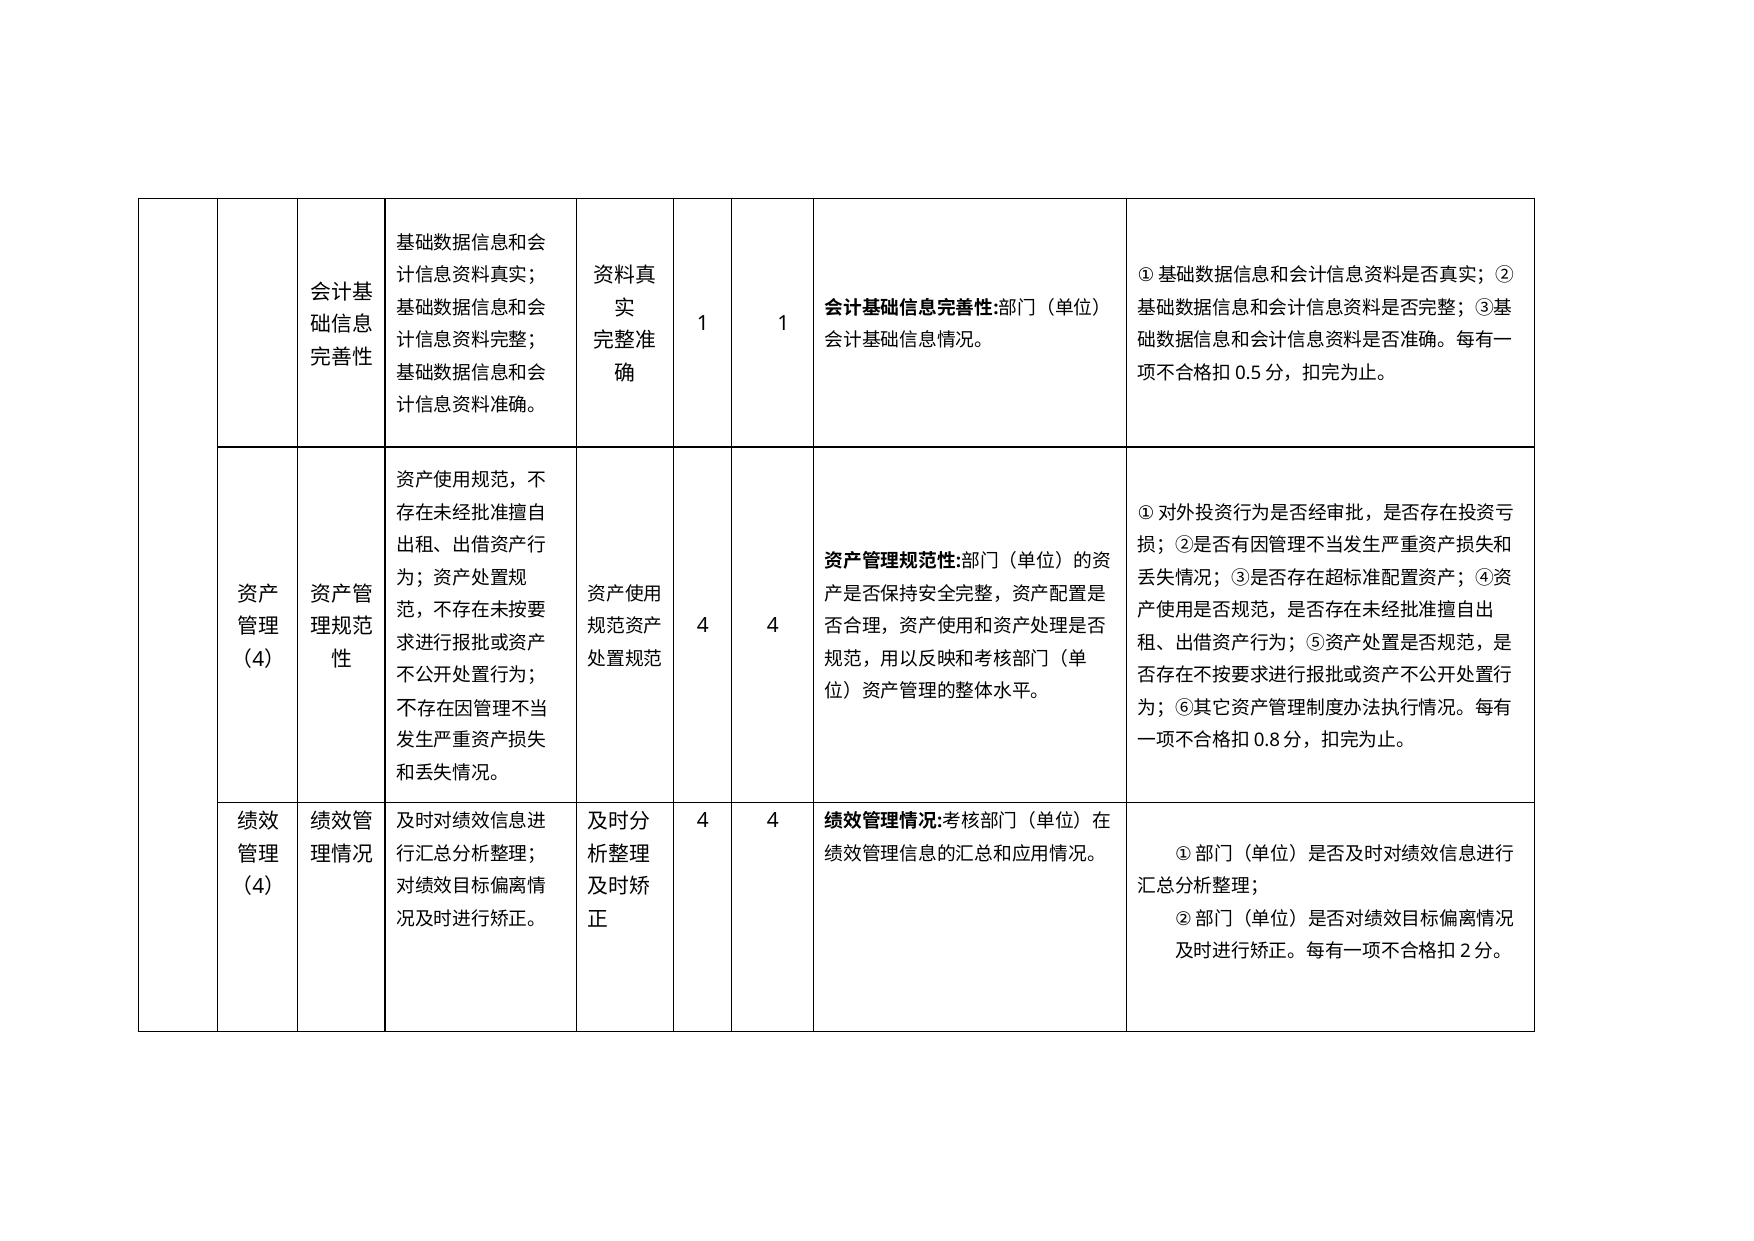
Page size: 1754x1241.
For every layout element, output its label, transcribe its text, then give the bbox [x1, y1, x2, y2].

table_cell 及时对绩效信息进行汇总分析整理；对绩效目标偏离情况及时进行矫正。 [386, 803, 576, 1031]
table_cell 资产管理规范性 [298, 448, 384, 802]
table_cell 基础数据信息和会计信息资料真实；基础数据信息和会计信息资料完整；基础数据信息和会计信息资料准确。 [386, 199, 576, 446]
table_cell 资料真实 完整准确 [577, 199, 673, 446]
table_cell 4 [732, 448, 813, 802]
table_cell 会计基础信息完善性:部门（单位）会计基础信息情况。 [814, 199, 1126, 446]
table_cell 4 [674, 803, 731, 1031]
table_cell 1 [732, 199, 813, 446]
table_cell 资产使用规范，不存在未经批准擅自出租、出借资产行为；资产处置规范，不存在未按要求进行报批或资产不公开处置行为；不存在因管理不当发生严重资产损失和丢失情况。 [386, 448, 576, 802]
table_cell ①部门（单位）是否及时对绩效信息进行汇总分析整理； ②部门（单位）是否对绩效目标偏离情况及时进行矫正。每有一项不合格扣2分。 [1127, 803, 1534, 1031]
table_cell 绩效管理情况:考核部门（单位）在绩效管理信息的汇总和应用情况。 [814, 803, 1126, 1031]
table_cell 1 [674, 199, 731, 446]
table_cell 绩效管理情况 [298, 803, 384, 1031]
table_cell ①对外投资行为是否经审批，是否存在投资亏损；②是否有因管理不当发生严重资产损失和丢失情况；③是否存在超标准配置资产；④资产使用是否规范，是否存在未经批准擅自出租、出借资产行为；⑤资产处置是否规范，是否存在不按要求进行报批或资产不公开处置行为；⑥其它资产管理制度办法执行情况。每有一项不合格扣0.8分，扣完为止。 [1127, 448, 1534, 802]
table_cell ①基础数据信息和会计信息资料是否真实；②基础数据信息和会计信息资料是否完整；③基础数据信息和会计信息资料是否准确。每有一项不合格扣0.5分，扣完为止。 [1127, 199, 1534, 446]
table_cell 会计基础信息完善性 [298, 199, 384, 446]
table_cell 资产管理（4） [218, 448, 297, 802]
table_cell 绩效管理（4） [218, 803, 297, 1031]
table_cell 资产使用规范资产处置规范 [577, 448, 673, 802]
table_cell 4 [674, 448, 731, 802]
table_cell 4 [732, 803, 813, 1031]
table_cell 及时分析整理及时矫正 [577, 803, 673, 1031]
table_cell 资产管理规范性:部门（单位）的资产是否保持安全完整，资产配置是否合理，资产使用和资产处理是否规范，用以反映和考核部门（单位）资产管理的整体水平。 [814, 448, 1126, 802]
